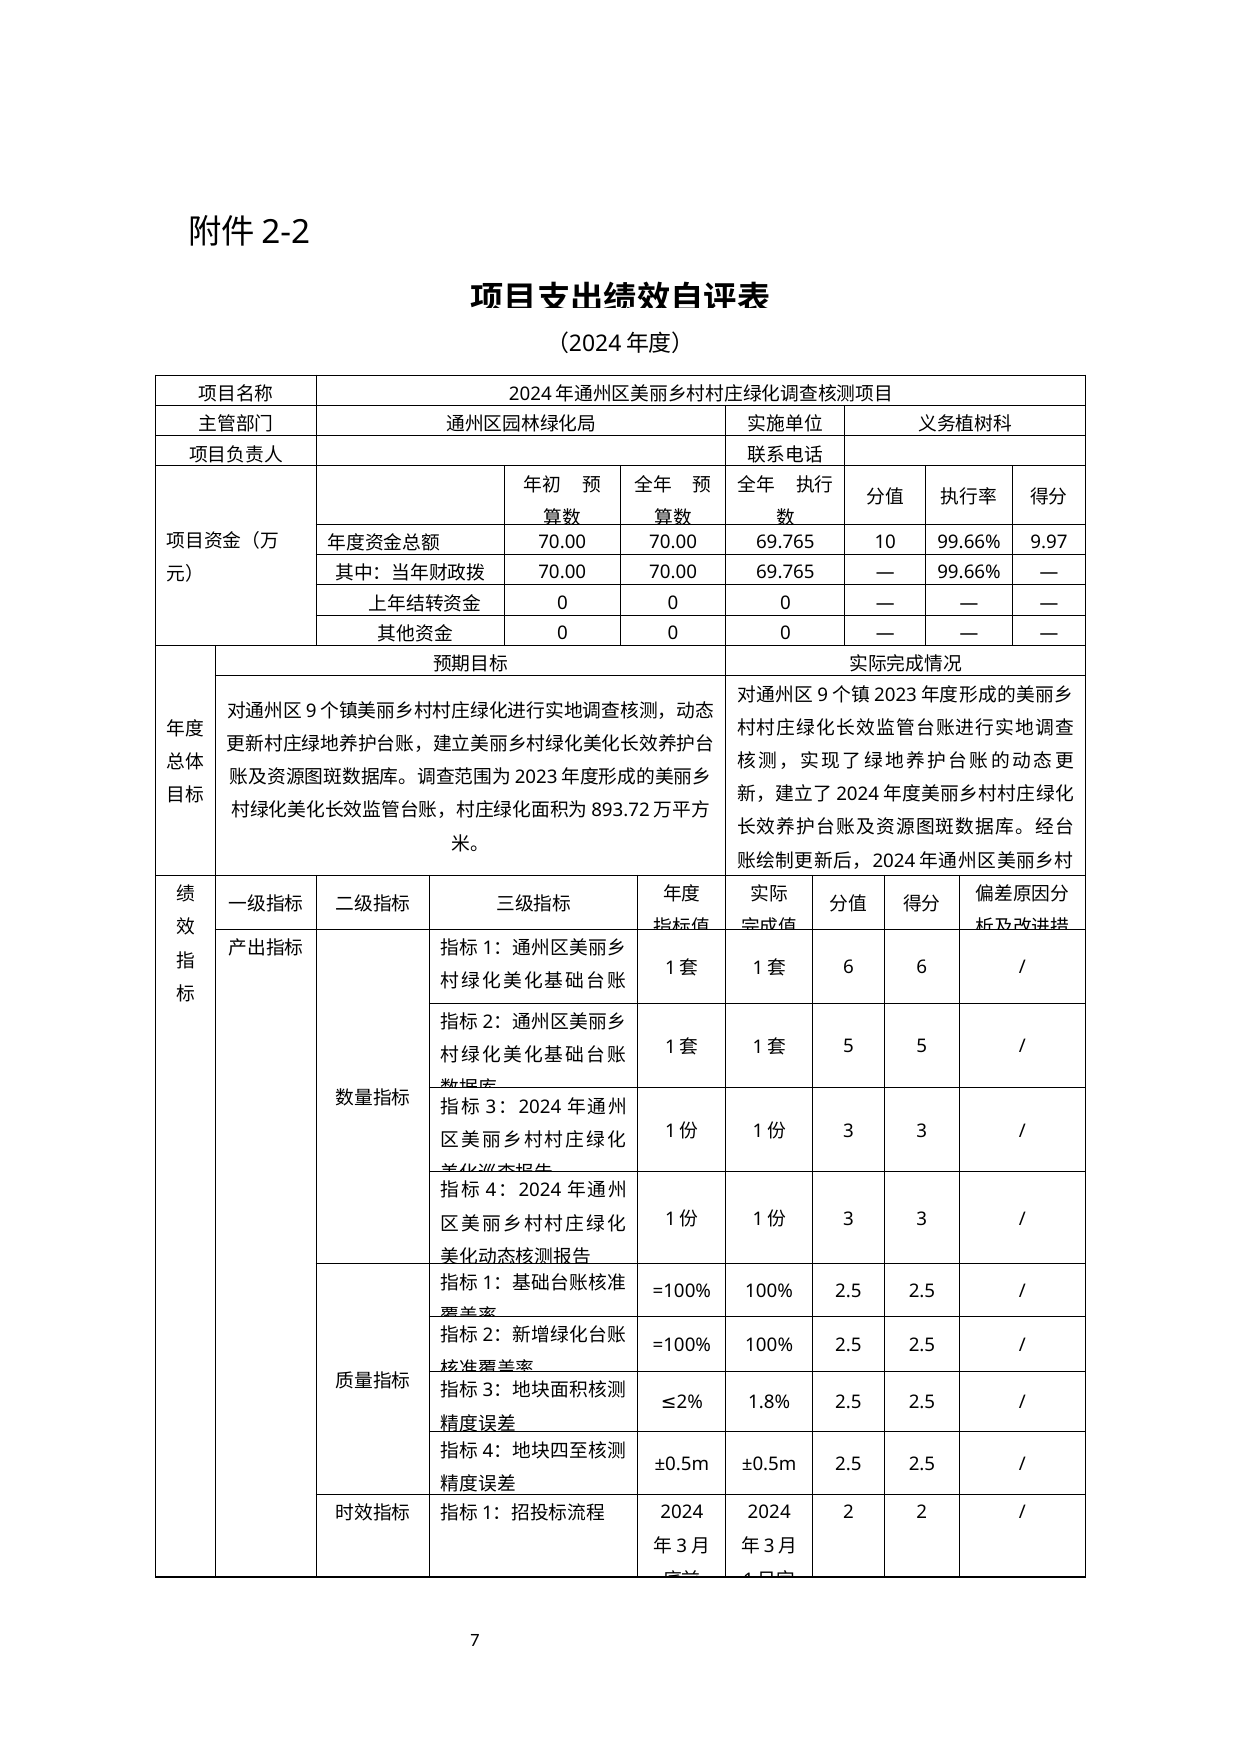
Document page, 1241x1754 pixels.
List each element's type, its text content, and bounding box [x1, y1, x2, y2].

table_cell 全年 预算数 [621, 466, 725, 524]
table_cell 实际 完成值 [726, 876, 812, 929]
table_header 项目支出绩效自评表 [155, 262, 1085, 308]
table_cell 0 [621, 616, 725, 645]
table_cell / [960, 1372, 1085, 1431]
table_cell 1份 [638, 1172, 725, 1263]
table_cell 1套 [638, 1004, 725, 1087]
table_cell 指标4：地块四至核测精度误差 [430, 1432, 637, 1494]
table_cell / [960, 1172, 1085, 1263]
table_cell 上年结转资金 [317, 585, 504, 614]
table_cell 5 [885, 1004, 959, 1087]
table_cell / [960, 1264, 1085, 1316]
table_cell 偏差原因分析及改进措施 [960, 876, 1085, 929]
table_cell 指标3：地块面积核测精度误差 [430, 1372, 637, 1431]
table_cell 5 [813, 1004, 884, 1087]
table_cell [317, 466, 504, 524]
table_cell 99.66% [926, 555, 1012, 584]
table_cell 70.00 [621, 555, 725, 584]
table_cell 1套 [638, 930, 725, 1002]
table_cell / [960, 1317, 1085, 1371]
table_cell [845, 436, 1085, 465]
table_cell 2.5 [813, 1264, 884, 1316]
table_cell 年初 预算数 [505, 466, 620, 524]
table_cell 1份 [638, 1088, 725, 1171]
table_cell 预期目标 [216, 646, 725, 675]
table_cell — [1013, 585, 1085, 614]
table_cell （2024年度） [155, 308, 1085, 374]
table_cell 年度 指标值 [638, 876, 725, 929]
table_cell 2.5 [885, 1264, 959, 1316]
table_cell 分值 [813, 876, 884, 929]
table_cell 0 [726, 585, 844, 614]
table_cell 2.5 [885, 1432, 959, 1494]
table_cell 对通州区9个镇美丽乡村村庄绿化进行实地调查核测，动态更新村庄绿地养护台账，建立美丽乡村绿化美化长效养护台账及资源图斑数据库。调查范围为2023年度形成的美丽乡村绿化美化长效监管台账，村庄绿化面积为893.72万平方米。 [216, 676, 725, 875]
table_cell 99.66% [926, 525, 1012, 554]
table_cell / [960, 1495, 1085, 1576]
table_cell 69.765 [726, 555, 844, 584]
table_cell ±0.5m [638, 1432, 725, 1494]
table_cell 1.8% [726, 1372, 812, 1431]
table_cell 执行率 [926, 466, 1012, 524]
table_cell 0 [505, 616, 620, 645]
table_cell 3 [885, 1088, 959, 1171]
table_cell 其中：当年财政拨款 [317, 555, 504, 584]
table_cell 绩 效 指 标 [156, 876, 215, 1576]
table_cell 6 [885, 930, 959, 1002]
table_cell — [926, 585, 1012, 614]
table_cell 9.97 [1013, 525, 1085, 554]
table_cell ±0.5m [726, 1432, 812, 1494]
table_cell 得分 [1013, 466, 1085, 524]
table_cell — [926, 616, 1012, 645]
table_cell 0 [505, 585, 620, 614]
table_cell =100% [638, 1317, 725, 1371]
table_cell ≤2% [638, 1372, 725, 1431]
table_cell 10 [845, 525, 925, 554]
table_cell 实际完成情况 [726, 646, 1085, 675]
table_cell 指标1：通州区美丽乡村绿化美化基础台账空间矢量图 [430, 930, 637, 1002]
table_cell 义务植树科 [845, 406, 1085, 435]
table_cell 指标3：2024年通州区美丽乡村村庄绿化美化巡查报告 [430, 1088, 637, 1171]
table_cell 其他资金 [317, 616, 504, 645]
table_cell 70.00 [621, 525, 725, 554]
table_cell 2.5 [813, 1317, 884, 1371]
table_cell — [1013, 616, 1085, 645]
table_cell 2.5 [813, 1432, 884, 1494]
text 附件2-2 [188, 196, 1052, 262]
table_cell 年度总体目标 [156, 646, 215, 875]
table_cell 0 [621, 585, 725, 614]
table_cell 指标2：通州区美丽乡村绿化美化基础台账数据库 [430, 1004, 637, 1087]
table_cell / [960, 1088, 1085, 1171]
table_cell 3 [885, 1172, 959, 1263]
table_cell [317, 436, 725, 465]
table_cell 指标4：2024年通州区美丽乡村村庄绿化美化动态核测报告 [430, 1172, 637, 1263]
table_cell 指标1：招投标流程 [430, 1495, 637, 1576]
table_cell / [960, 1432, 1085, 1494]
table_cell — [845, 555, 925, 584]
table_cell 6 [813, 930, 884, 1002]
table_cell 得分 [885, 876, 959, 929]
table_cell 1套 [726, 930, 812, 1002]
table_cell 产出指标 [216, 930, 316, 1576]
table_cell 2024年3月1日完成 [726, 1495, 812, 1576]
table_cell 2.5 [885, 1372, 959, 1431]
table_cell / [960, 930, 1085, 1002]
table_cell 3 [813, 1172, 884, 1263]
table_cell 1份 [726, 1088, 812, 1171]
table_cell 联系电话 [726, 436, 844, 465]
table_cell 2024年通州区美丽乡村村庄绿化调查核测项目 [317, 376, 1085, 405]
table_cell =100% [638, 1264, 725, 1316]
table_cell 69.765 [726, 525, 844, 554]
table_cell 70.00 [505, 525, 620, 554]
table_cell 项目负责人 [156, 436, 316, 465]
table_cell 指标1：基础台账核准覆盖率 [430, 1264, 637, 1316]
table_cell 2 [813, 1495, 884, 1576]
table_cell 1份 [726, 1172, 812, 1263]
table_cell 二级指标 [317, 876, 429, 929]
table_cell 全年 执行数 [726, 466, 844, 524]
table_cell — [845, 616, 925, 645]
table_cell 3 [813, 1088, 884, 1171]
table_cell 时效指标 [317, 1495, 429, 1576]
table_cell 项目名称 [156, 376, 316, 405]
table_cell 主管部门 [156, 406, 316, 435]
table_cell 2 [885, 1495, 959, 1576]
table_cell 指标2：新增绿化台账核准覆盖率 [430, 1317, 637, 1371]
table_cell — [845, 585, 925, 614]
table_cell / [960, 1004, 1085, 1087]
table_cell 实施单位 [726, 406, 844, 435]
table_cell 70.00 [505, 555, 620, 584]
table_cell 三级指标 [430, 876, 637, 929]
table_cell 1套 [726, 1004, 812, 1087]
table_cell 2.5 [885, 1317, 959, 1371]
table_cell 分值 [845, 466, 925, 524]
table_cell — [1013, 555, 1085, 584]
table_cell 2024年3月底前 [638, 1495, 725, 1576]
table_cell 项目资金（万元） [156, 466, 316, 645]
table_cell 一级指标 [216, 876, 316, 929]
table_cell 100% [726, 1317, 812, 1371]
table_cell 对通州区9个镇2023年度形成的美丽乡村村庄绿化长效监管台账进行实地调查核测，实现了绿地养护台账的动态更新，建立了2024年度美丽乡村村庄绿化长效养护台账及资源图斑数据库。经台账绘制更新后，2024年通州区美丽乡村村庄绿化面积共计842.78万平方米。 [726, 676, 1085, 875]
table_cell 0 [726, 616, 844, 645]
table_cell 质量指标 [317, 1264, 429, 1494]
table_cell 年度资金总额 [317, 525, 504, 554]
table_cell 100% [726, 1264, 812, 1316]
table_cell 数量指标 [317, 930, 429, 1263]
table_cell 通州区园林绿化局 [317, 406, 725, 435]
table_cell 2.5 [813, 1372, 884, 1431]
